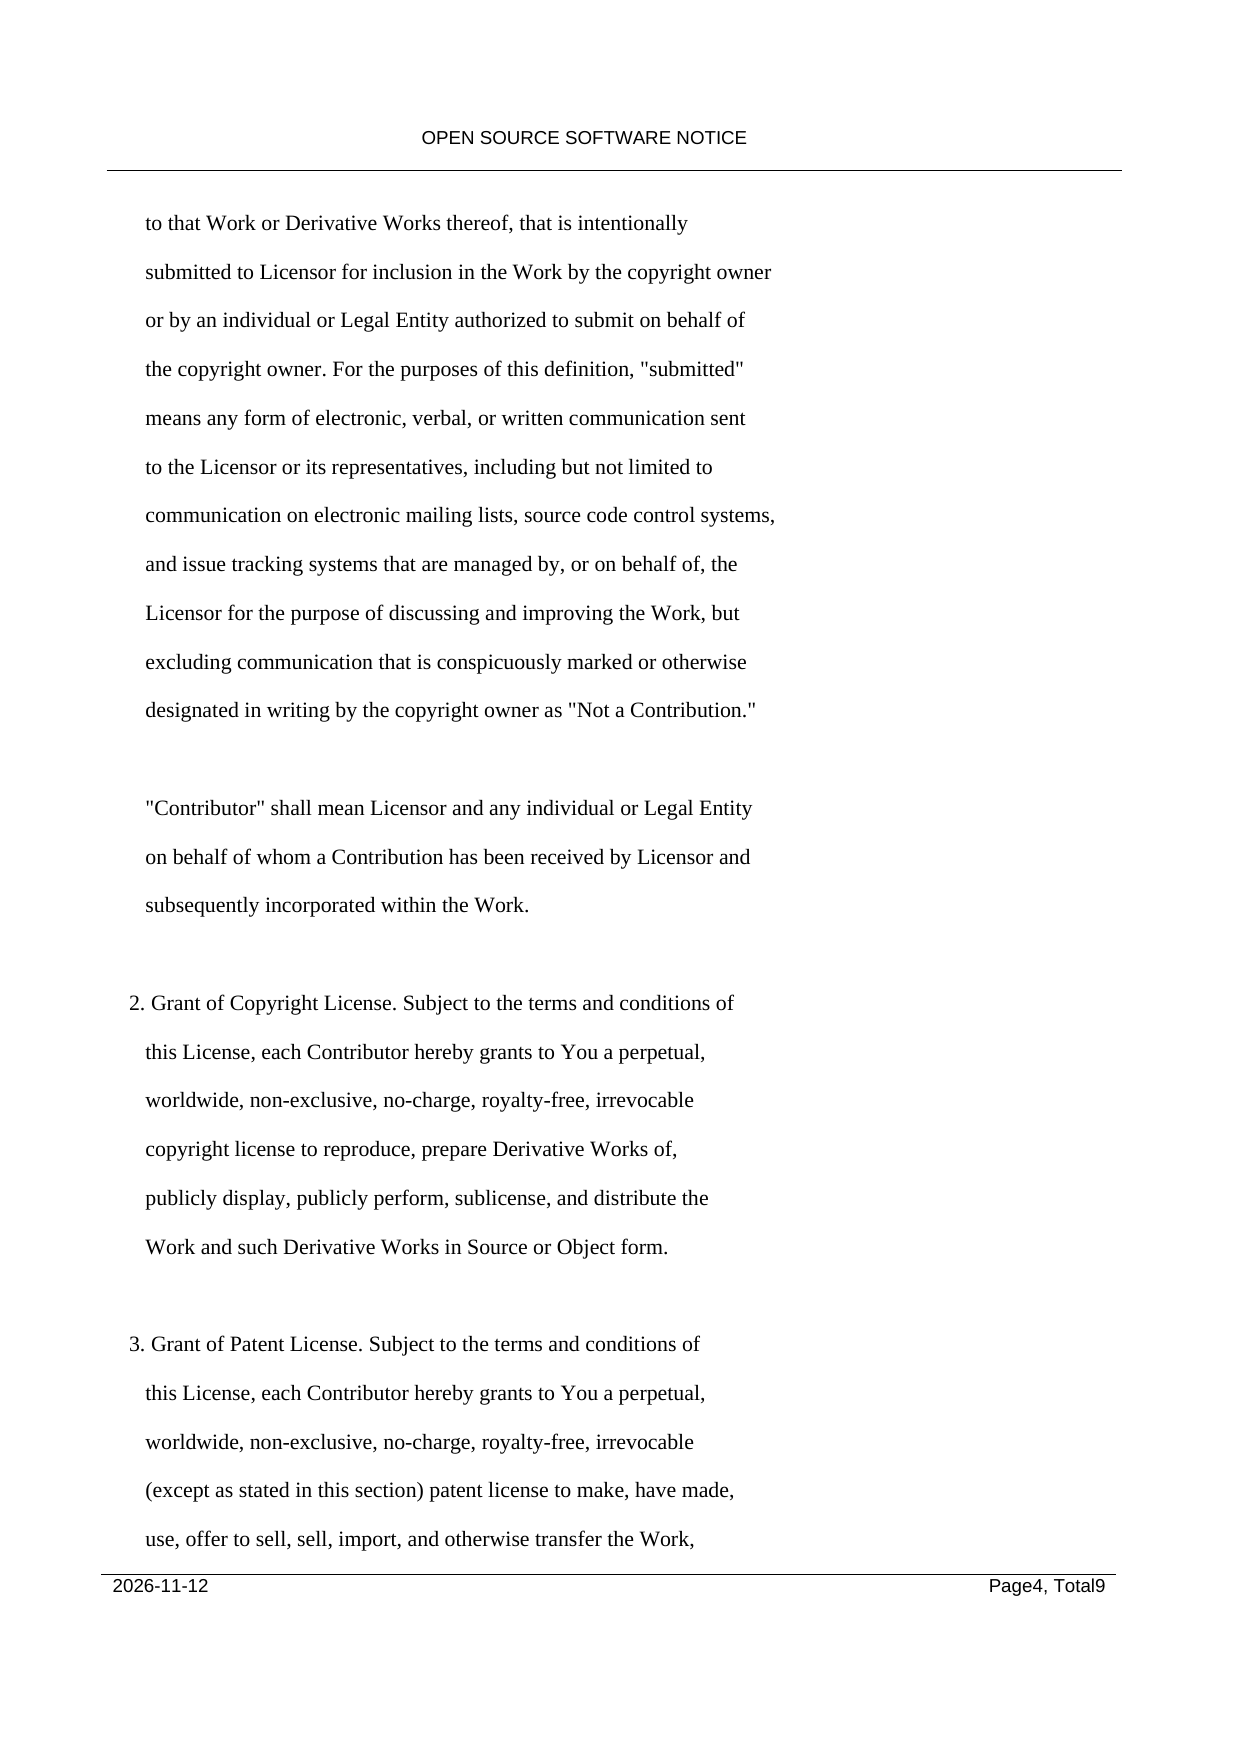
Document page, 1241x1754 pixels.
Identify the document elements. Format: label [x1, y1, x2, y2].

text [112, 206, 1128, 1555]
